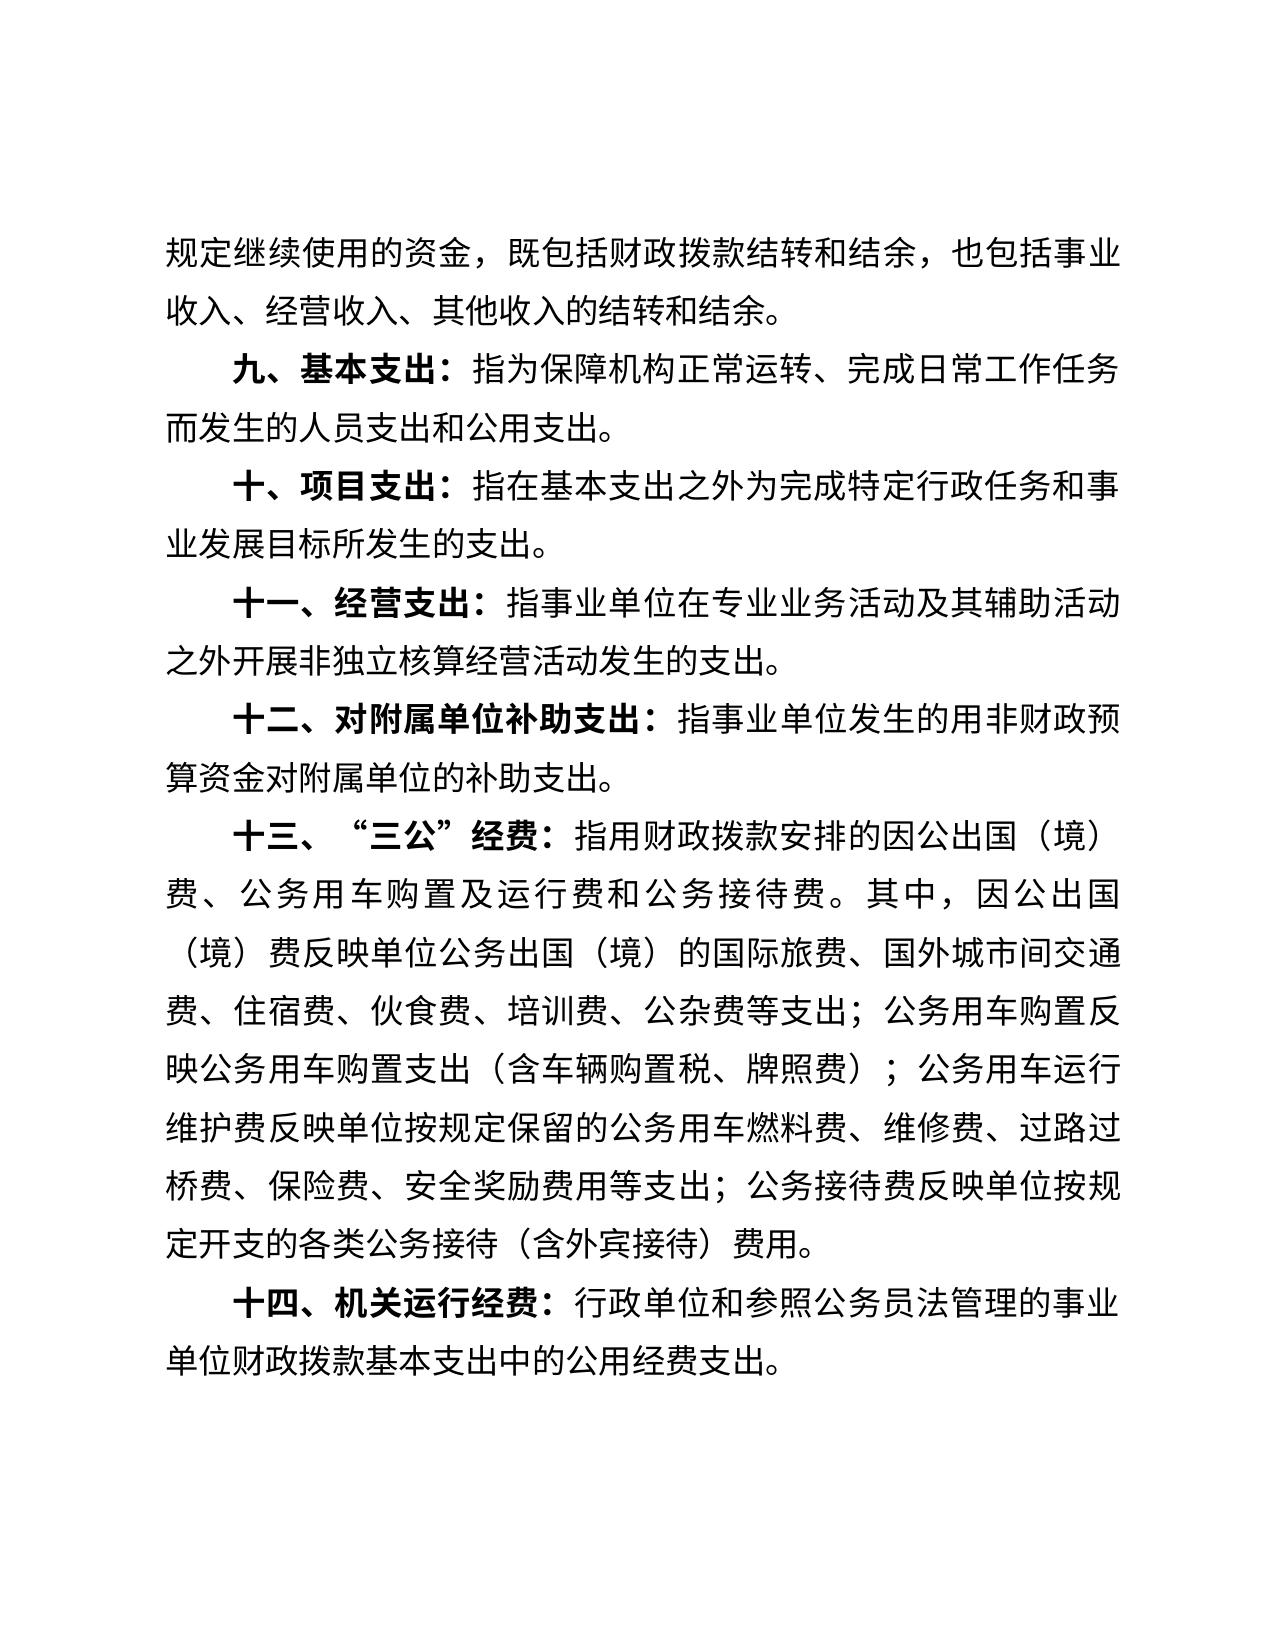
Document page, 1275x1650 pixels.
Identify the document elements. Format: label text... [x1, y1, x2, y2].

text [165, 218, 1121, 335]
text 十、项目支出：指在基本支出之外为完成特定行政任务和事业发展目标所发生的支出。 [165, 452, 1121, 568]
text 十四、机关运行经费：行政单位和参照公务员法管理的事业单位财政拨款基本支出中的公用经费支出。 [165, 1268, 1121, 1385]
text 十一、经营支出：指事业单位在专业业务活动及其辅助活动之外开展非独立核算经营活动发生的支出。 [165, 568, 1121, 685]
text 十二、对附属单位补助支出：指事业单位发生的用非财政预算资金对附属单位的补助支出。 [165, 685, 1121, 802]
text 十三、“三公”经费：指用财政拨款安排的因公出国（境）费、公务用车购置及运行费和公务接待费。其中，因公出国（境）费反映单位公务出国（境）的国际旅费、国外城市间交通费、住宿费、伙食费、培训费、公杂费等支出；公务用车购置反映公务用车购置支出（含车辆购置税、牌照费）；公务用车运行维护费反映单位按规定保留的公务用车燃料费、维修费、过路过桥费、保险费、安全奖励费用等支出；公务接待费反映单位按规定开支的各类公务接待（含外宾接待）费用。 [165, 802, 1121, 1268]
text 九、基本支出：指为保障机构正常运转、完成日常工作任务而发生的人员支出和公用支出。 [165, 335, 1121, 452]
